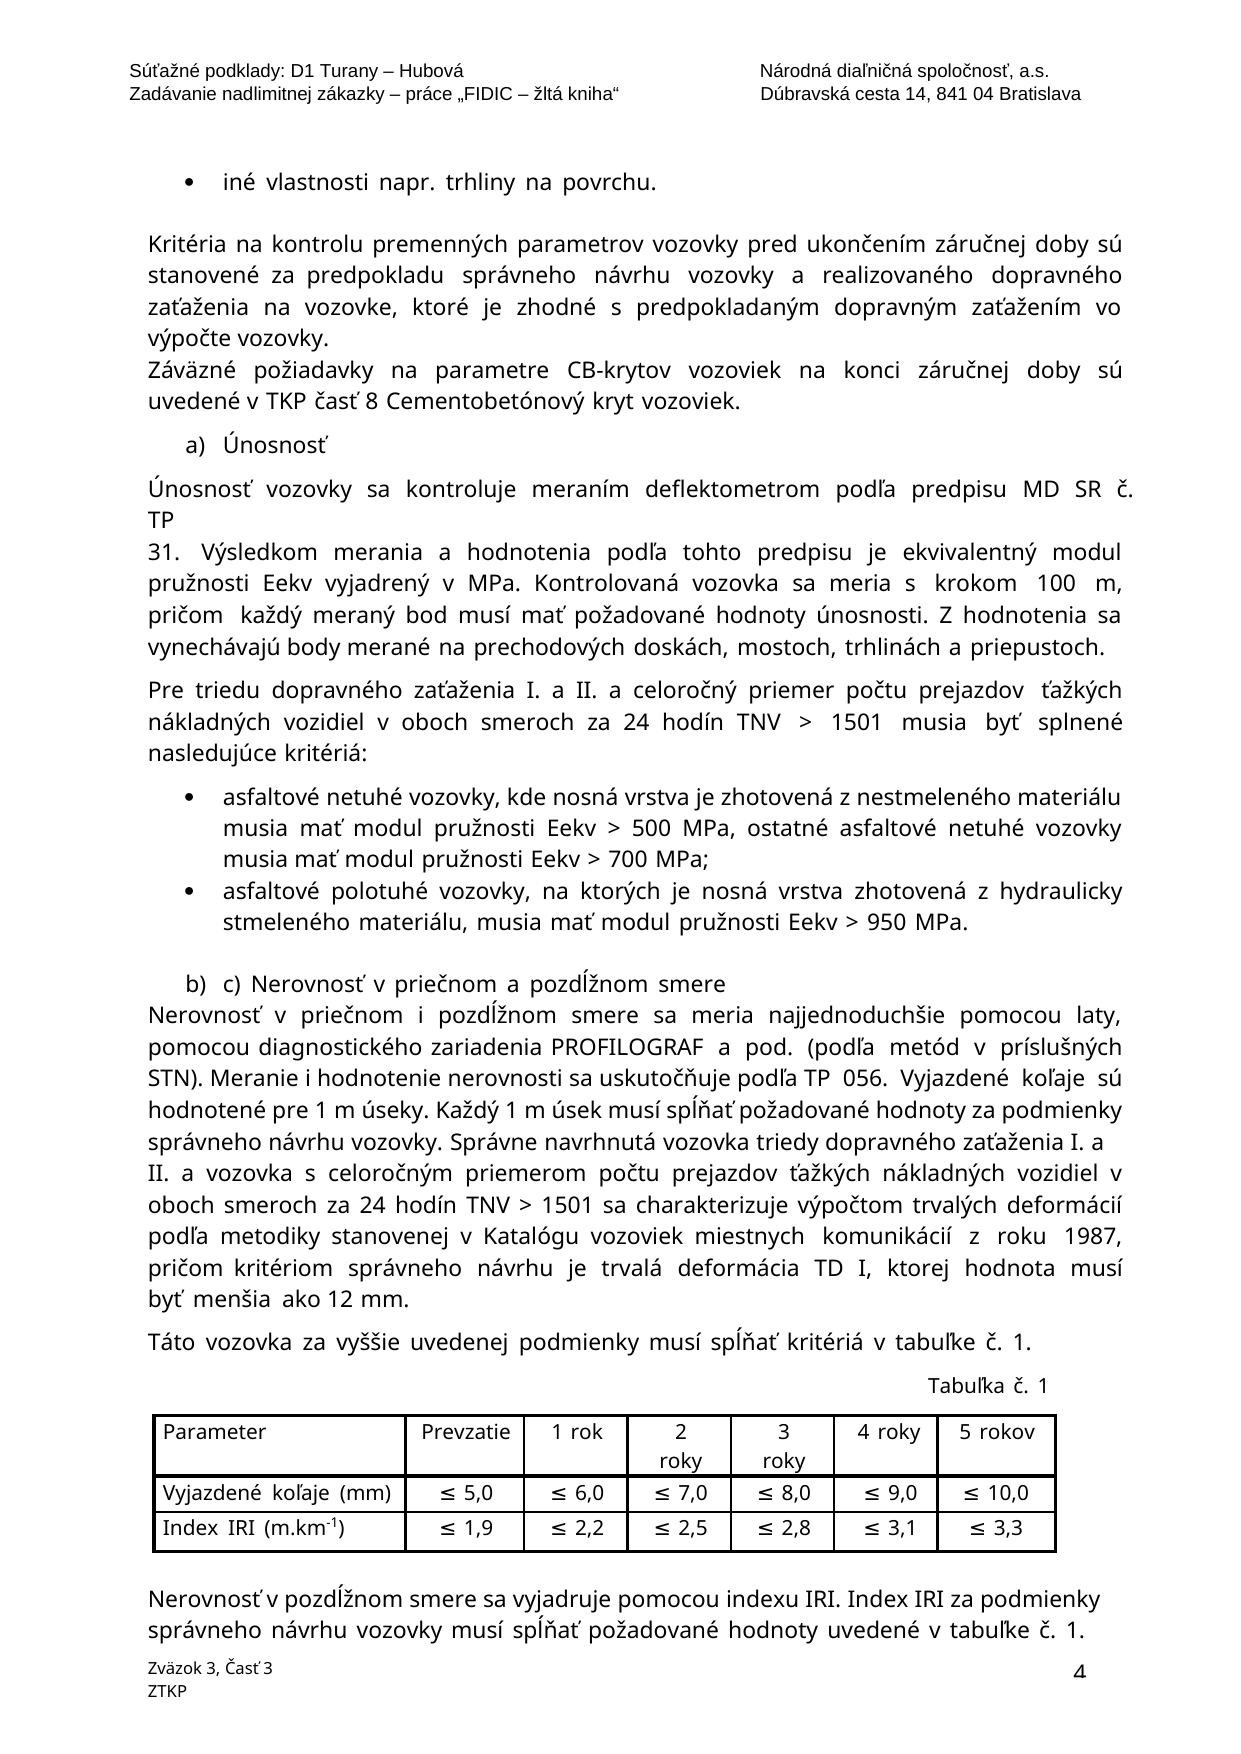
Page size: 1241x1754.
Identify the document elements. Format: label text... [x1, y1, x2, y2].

table_cell ≤ 8,0 [732, 1478, 833, 1511]
table_cell Index IRI (m.km-1) [156, 1513, 404, 1550]
text Tabuľka č. 1 [129, 1371, 1049, 1399]
table_header 5 rokov [939, 1417, 1054, 1474]
table_cell ≤ 1,9 [407, 1513, 523, 1550]
list Výsledkom merania a hodnotenia podľa tohto predpisu je ekvivalentný modul pružnosti Eekv vyjadrený v MPa. Kontrolovaná vozovka sa meria s krokom 100 m, pričom každý meraný bod musí mať požadované hodnoty únosnosti. Z hodnotenia sa vynechávajú body merané na prechodových doskách, mostoch, trhlinách a priepustoch. [148, 536, 1123, 662]
table_cell ≤ 3,1 [835, 1513, 936, 1550]
list Únosnosť [185, 429, 1134, 460]
table_cell ≤ 2,8 [732, 1513, 833, 1550]
table_header 1 rok [525, 1417, 626, 1474]
table_header Parameter [156, 1417, 404, 1474]
text Nerovnosť v priečnom i pozdĺžnom smere sa meria najjednoduchšie pomocou laty, pomocou diagnostického zariadenia PROFILOGRAF a pod. (podľa metód v príslušných STN). Meranie i hodnotenie nerovnosti sa uskutočňuje podľa TP 056. Vyjazdené koľaje sú hodnotené pre 1 m úseky. Každý 1 m úsek musí spĺňať požadované hodnoty za podmienky správneho návrhu vozovky. Správne navrhnutá vozovka triedy dopravného zaťaženia I. a [148, 999, 1123, 1157]
list asfaltové polotuhé vozovky, na ktorých je nosná vrstva zhotovená z hydraulicky stmeleného materiálu, musia mať modul pružnosti Eekv > 950 MPa. [185, 875, 1123, 937]
table_header 2 roky [629, 1417, 730, 1474]
table_cell ≤ 3,3 [939, 1513, 1054, 1550]
list iné vlastnosti napr. trhliny na povrchu. [185, 166, 1134, 198]
table_cell ≤ 6,0 [525, 1478, 626, 1511]
table_header Prevzatie [407, 1417, 523, 1474]
table_header 3 roky [732, 1417, 833, 1474]
text Táto vozovka za vyššie uvedenej podmienky musí spĺňať kritériá v tabuľke č. 1. [148, 1326, 1134, 1357]
list c) Nerovnosť v priečnom a pozdĺžnom smere [185, 968, 1134, 999]
text Záväzné požiadavky na parametre CB-krytov vozoviek na konci záručnej doby sú uvedené v TKP časť 8 Cementobetónový kryt vozoviek. [148, 354, 1123, 416]
table_cell ≤ 5,0 [407, 1478, 523, 1511]
text Únosnosť vozovky sa kontroluje meraním deflektometrom podľa predpisu MD SR č. TP [148, 473, 1134, 536]
table_cell ≤ 10,0 [939, 1478, 1054, 1511]
table_cell ≤ 2,2 [525, 1513, 626, 1550]
text Kritéria na kontrolu premenných parametrov vozovky pred ukončením záručnej doby sú stanovené za predpokladu správneho návrhu vozovky a realizovaného dopravného zaťaženia na vozovke, ktoré je zhodné s predpokladaným dopravným zaťažením vo výpočte vozovky. [148, 228, 1123, 354]
text II. a vozovka s celoročným priemerom počtu prejazdov ťažkých nákladných vozidiel v oboch smeroch za 24 hodín TNV > 1501 sa charakterizuje výpočtom trvalých deformácií podľa metodiky stanovenej v Katalógu vozoviek miestnych komunikácií z roku 1987, pričom kritériom správneho návrhu je trvalá deformácia TD I, ktorej hodnota musí byť menšia ako 12 mm. [148, 1157, 1123, 1314]
table_header 4 roky [835, 1417, 936, 1474]
text Nerovnosť v pozdĺžnom smere sa vyjadruje pomocou indexu IRI. Index IRI za podmienky správneho návrhu vozovky musí spĺňať požadované hodnoty uvedené v tabuľke č. 1. [148, 1583, 1123, 1646]
text Pre triedu dopravného zaťaženia I. a II. a celoročný priemer počtu prejazdov ťažkých nákladných vozidiel v oboch smeroch za 24 hodín TNV > 1501 musia byť splnené nasledujúce kritériá: [148, 674, 1123, 769]
table_cell ≤ 2,5 [629, 1513, 730, 1550]
table_cell Vyjazdené koľaje (mm) [156, 1478, 404, 1511]
table_cell ≤ 7,0 [629, 1478, 730, 1511]
list asfaltové netuhé vozovky, kde nosná vrstva je zhotovená z nestmeleného materiálu musia mať modul pružnosti Eekv > 500 MPa, ostatné asfaltové netuhé vozovky musia mať modul pružnosti Eekv > 700 MPa; [185, 781, 1123, 875]
table_cell ≤ 9,0 [835, 1478, 936, 1511]
